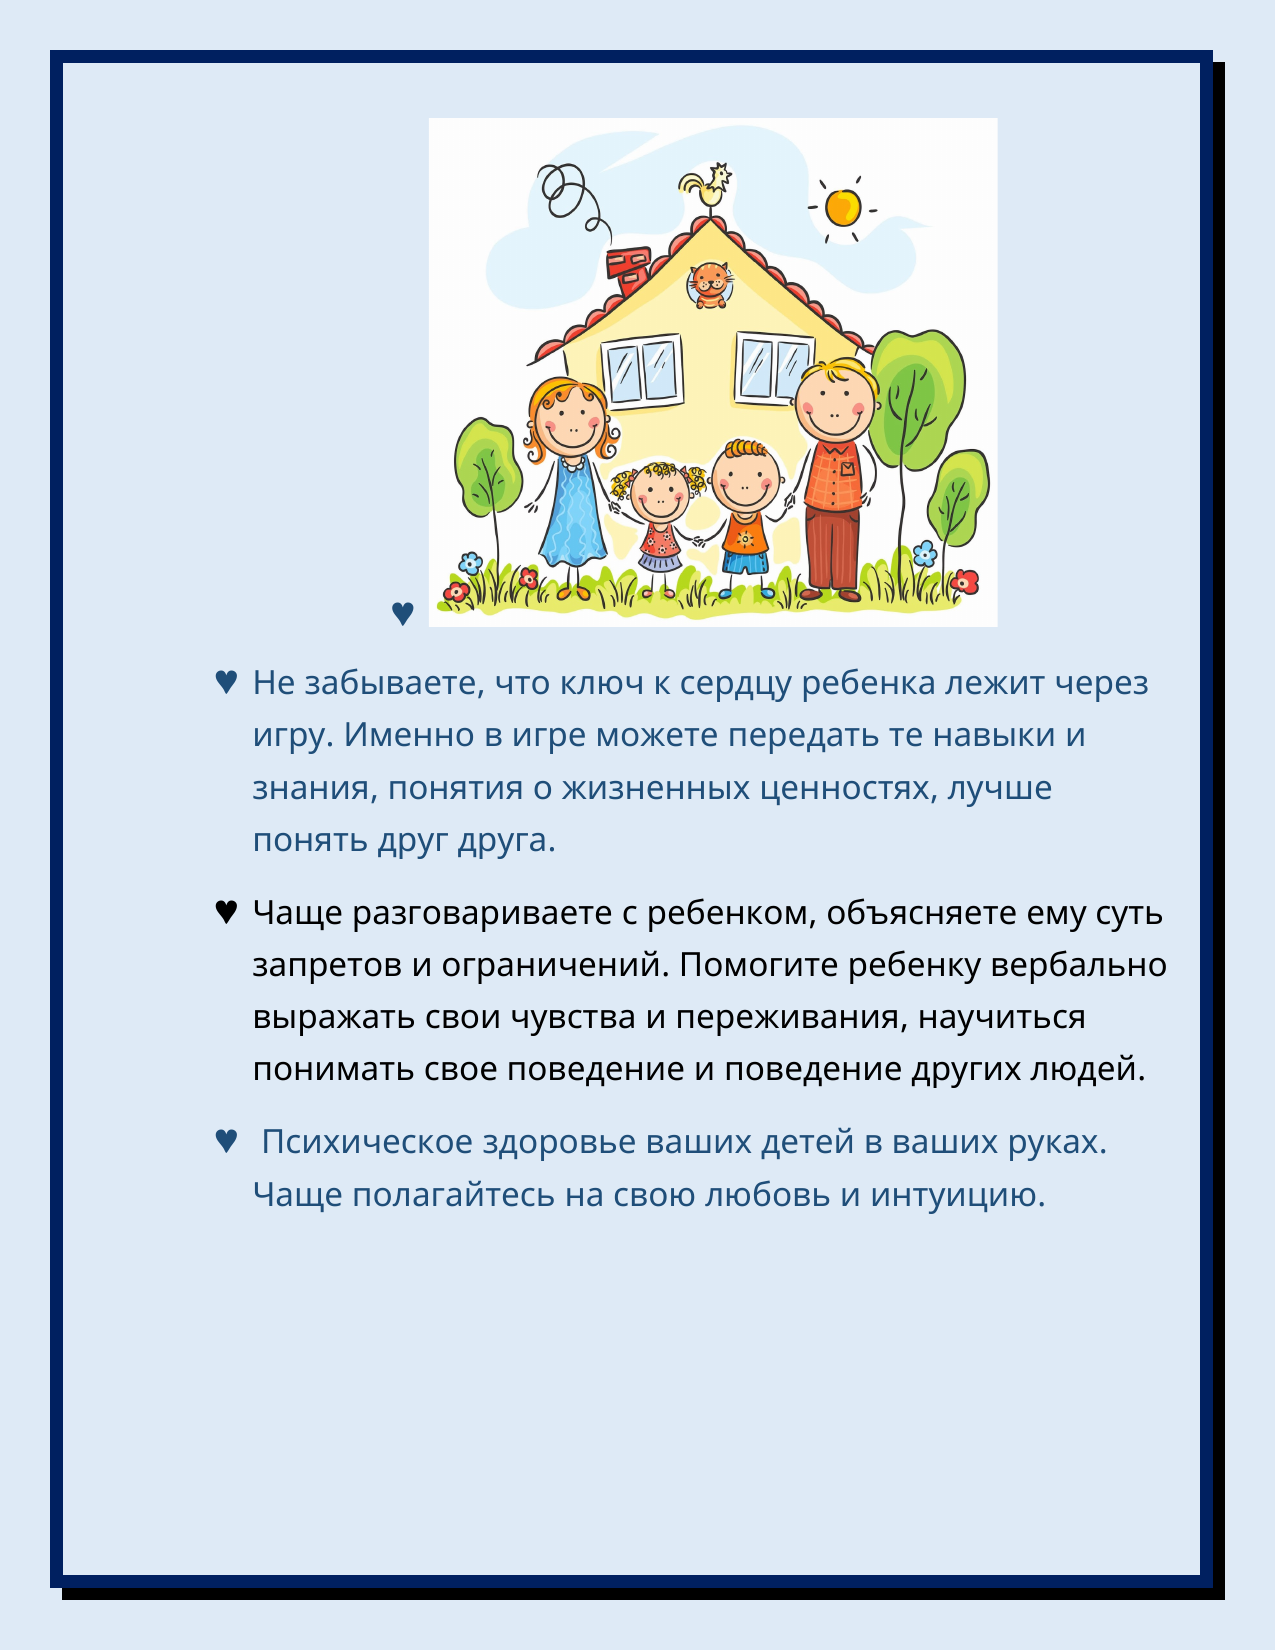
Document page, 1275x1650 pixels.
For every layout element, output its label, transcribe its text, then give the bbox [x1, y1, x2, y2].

list Психическое здоровье ваших детей в ваших руках. Чаще полагайтесь на свою любовь и интуицию. [214, 1118, 1174, 1216]
list Чаще разговариваете с ребенком, объясняете ему суть запретов и ограничений. Помогите ребенку вербально выражать свои чувства и переживания, научиться понимать свое поведение и поведение других людей. [214, 889, 1174, 1091]
picture [428, 118, 998, 627]
list Не забываете, что ключ к сердцу ребенка лежит через игру. Именно в игре можете передать те навыки и знания, понятия о жизненных ценностях, лучше понять друг друга. [214, 659, 1174, 861]
